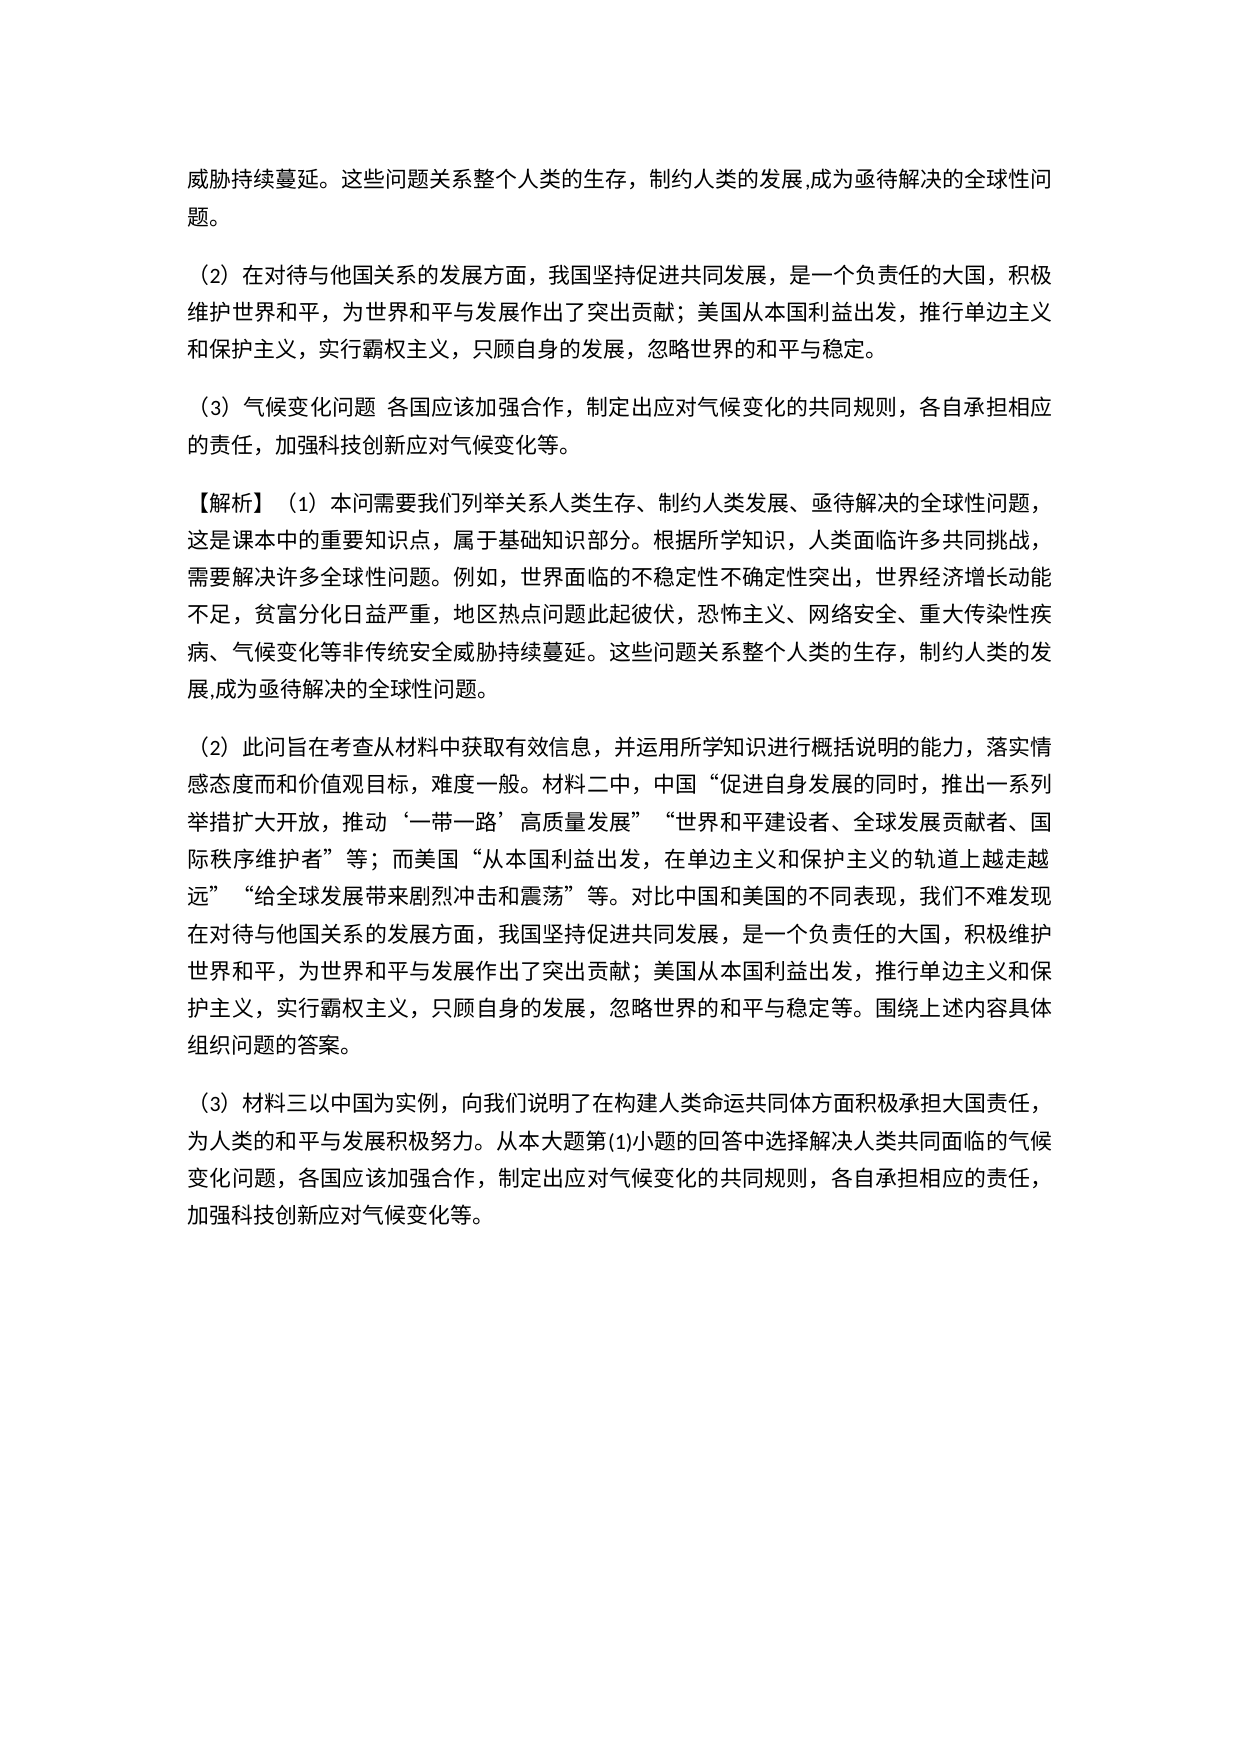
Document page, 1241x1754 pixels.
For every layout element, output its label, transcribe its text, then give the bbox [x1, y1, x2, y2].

text （2）此问旨在考查从材料中获取有效信息，并运用所学知识进行概括说明的能力，落实情感态度而和价值观目标，难度一般。材料二中，中国“促进自身发展的同时，推出一系列举措扩大开放，推动‘一带一路’高质量发展”“世界和平建设者、全球发展贡献者、国际秩序维护者”等；而美国“从本国利益出发，在单边主义和保护主义的轨道上越走越远”“给全球发展带来剧烈冲击和震荡”等。对比中国和美国的不同表现，我们不难发现，在对待与他国关系的发展方面，我国坚持促进共同发展，是一个负责任的大国，积极维护世界和平，为世界和平与发展作出了突出贡献；美国从本国利益出发，推行单边主义和保护主义，实行霸权主义，只顾自身的发展，忽略世界的和平与稳定等。围绕上述内容具体组织问题的答案。 [187, 730, 1053, 1061]
text （3）气候变化问题 各国应该加强合作，制定出应对气候变化的共同规则，各自承担相应的责任，加强科技创新应对气候变化等。 [187, 390, 1053, 460]
text （2）在对待与他国关系的发展方面，我国坚持促进共同发展，是一个负责任的大国，积极维护世界和平，为世界和平与发展作出了突出贡献；美国从本国利益出发，推行单边主义和保护主义，实行霸权主义，只顾自身的发展，忽略世界的和平与稳定。 [187, 257, 1053, 364]
text 【解析】（1）本问需要我们列举关系人类生存、制约人类发展、亟待解决的全球性问题，这是课本中的重要知识点，属于基础知识部分。根据所学知识，人类面临许多共同挑战，需要解决许多全球性问题。例如，世界面临的不稳定性不确定性突出，世界经济增长动能不足，贫富分化日益严重，地区热点问题此起彼伏，恐怖主义、网络安全、重大传染性疾病、气候变化等非传统安全威胁持续蔓延。这些问题关系整个人类的生存，制约人类的发展,成为亟待解决的全球性问题。 [187, 485, 1053, 704]
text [187, 162, 1053, 232]
text （3）材料三以中国为实例，向我们说明了在构建人类命运共同体方面积极承担大国责任，为人类的和平与发展积极努力。从本大题第(1)小题的回答中选择解决人类共同面临的气候变化问题，各国应该加强合作，制定出应对气候变化的共同规则，各自承担相应的责任，加强科技创新应对气候变化等。 [187, 1086, 1053, 1230]
